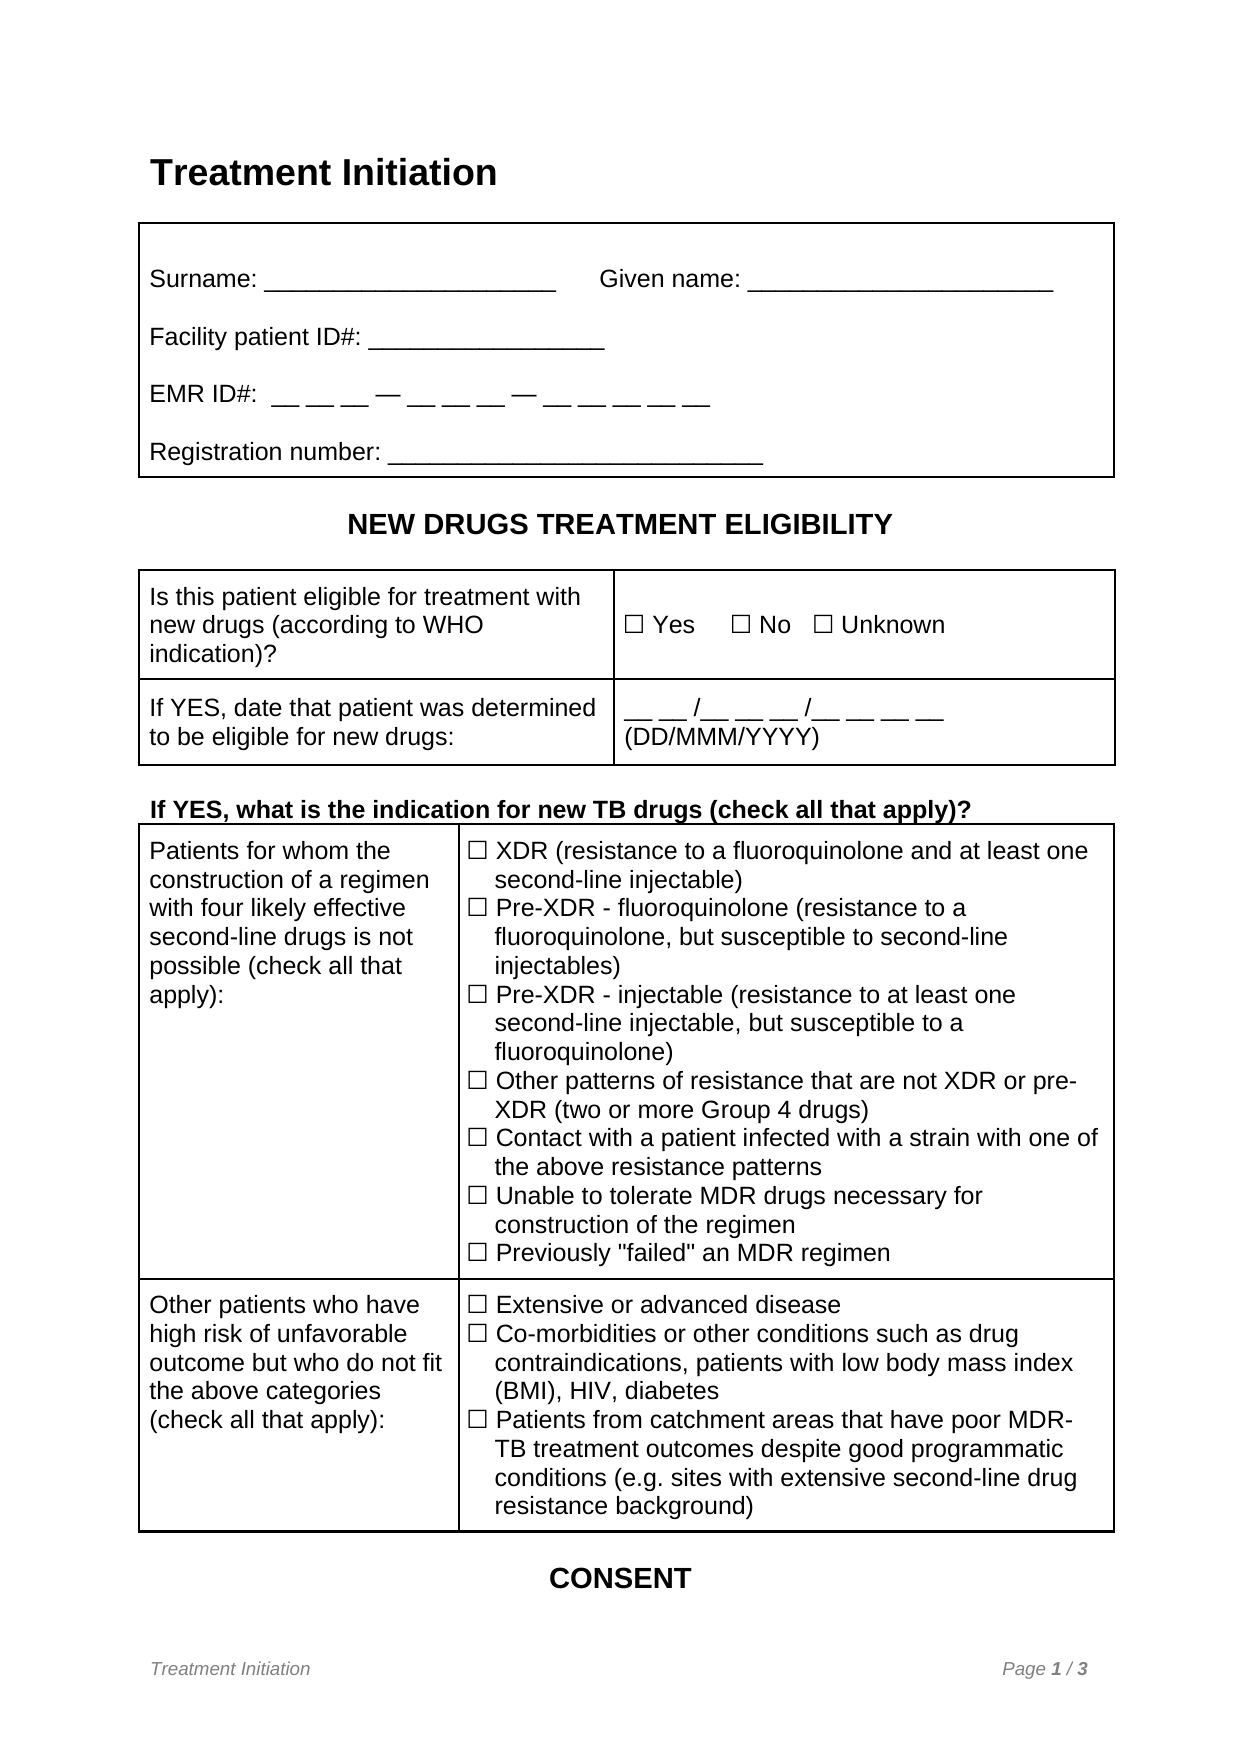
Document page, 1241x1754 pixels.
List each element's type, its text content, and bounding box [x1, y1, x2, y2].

table_cell ☐ Extensive or advanced disease ☐ Co-morbidities or other conditions such as drug contraindications, patients with low body mass index (BMI), HIV, diabetes ☐ Patients from catchment areas that have poor MDR-TB treatment outcomes despite good programmatic conditions (e.g. sites with extensive second-line drug resistance background) [460, 1280, 1113, 1530]
table_cell Other patients who have high risk of unfavorable outcome but who do not fit the above categories (check all that apply): [140, 1280, 458, 1530]
table_header Patients for whom the construction of a regimen with four likely effective second-line drugs is not possible (check all that apply): [140, 825, 458, 1277]
table_cell __ __ /__ __ __ /__ __ __ __ (DD/MMM/YYYY) [615, 680, 1114, 764]
text NEW DRUGS TREATMENT ELIGIBILITY [150, 507, 1090, 540]
text CONSENT [150, 1561, 1090, 1595]
text If YES, what is the indication for new TB drugs (check all that apply)? [150, 794, 1090, 823]
table_header ☐ Yes ☐ No ☐ Unknown [615, 571, 1114, 678]
text Treatment Initiation [150, 150, 1096, 193]
table_cell If YES, date that patient was determined to be eligible for new drugs: [140, 680, 613, 764]
table_header Surname: _____________________ Given name: ______________________ Facility patient ID#: _________________ EMR ID#: __ __ __ — __ __ __ — __ __ __ __ __ Registration number: ___________________________ [140, 224, 1113, 476]
table_header Is this patient eligible for treatment with new drugs (according to WHO indication)? [140, 571, 613, 678]
table_header ☐ XDR (resistance to a fluoroquinolone and at least one second-line injectable) ☐ Pre-XDR - fluoroquinolone (resistance to a fluoroquinolone, but susceptible to second-line injectables) ☐ Pre-XDR - injectable (resistance to at least one second-line injectable, but susceptible to a fluoroquinolone) ☐ Other patterns of resistance that are not XDR or pre-XDR (two or more Group 4 drugs) ☐ Contact with a patient infected with a strain with one of the above resistance patterns ☐ Unable to tolerate MDR drugs necessary for construction of the regimen ☐ Previously "failed" an MDR regimen [460, 825, 1113, 1277]
